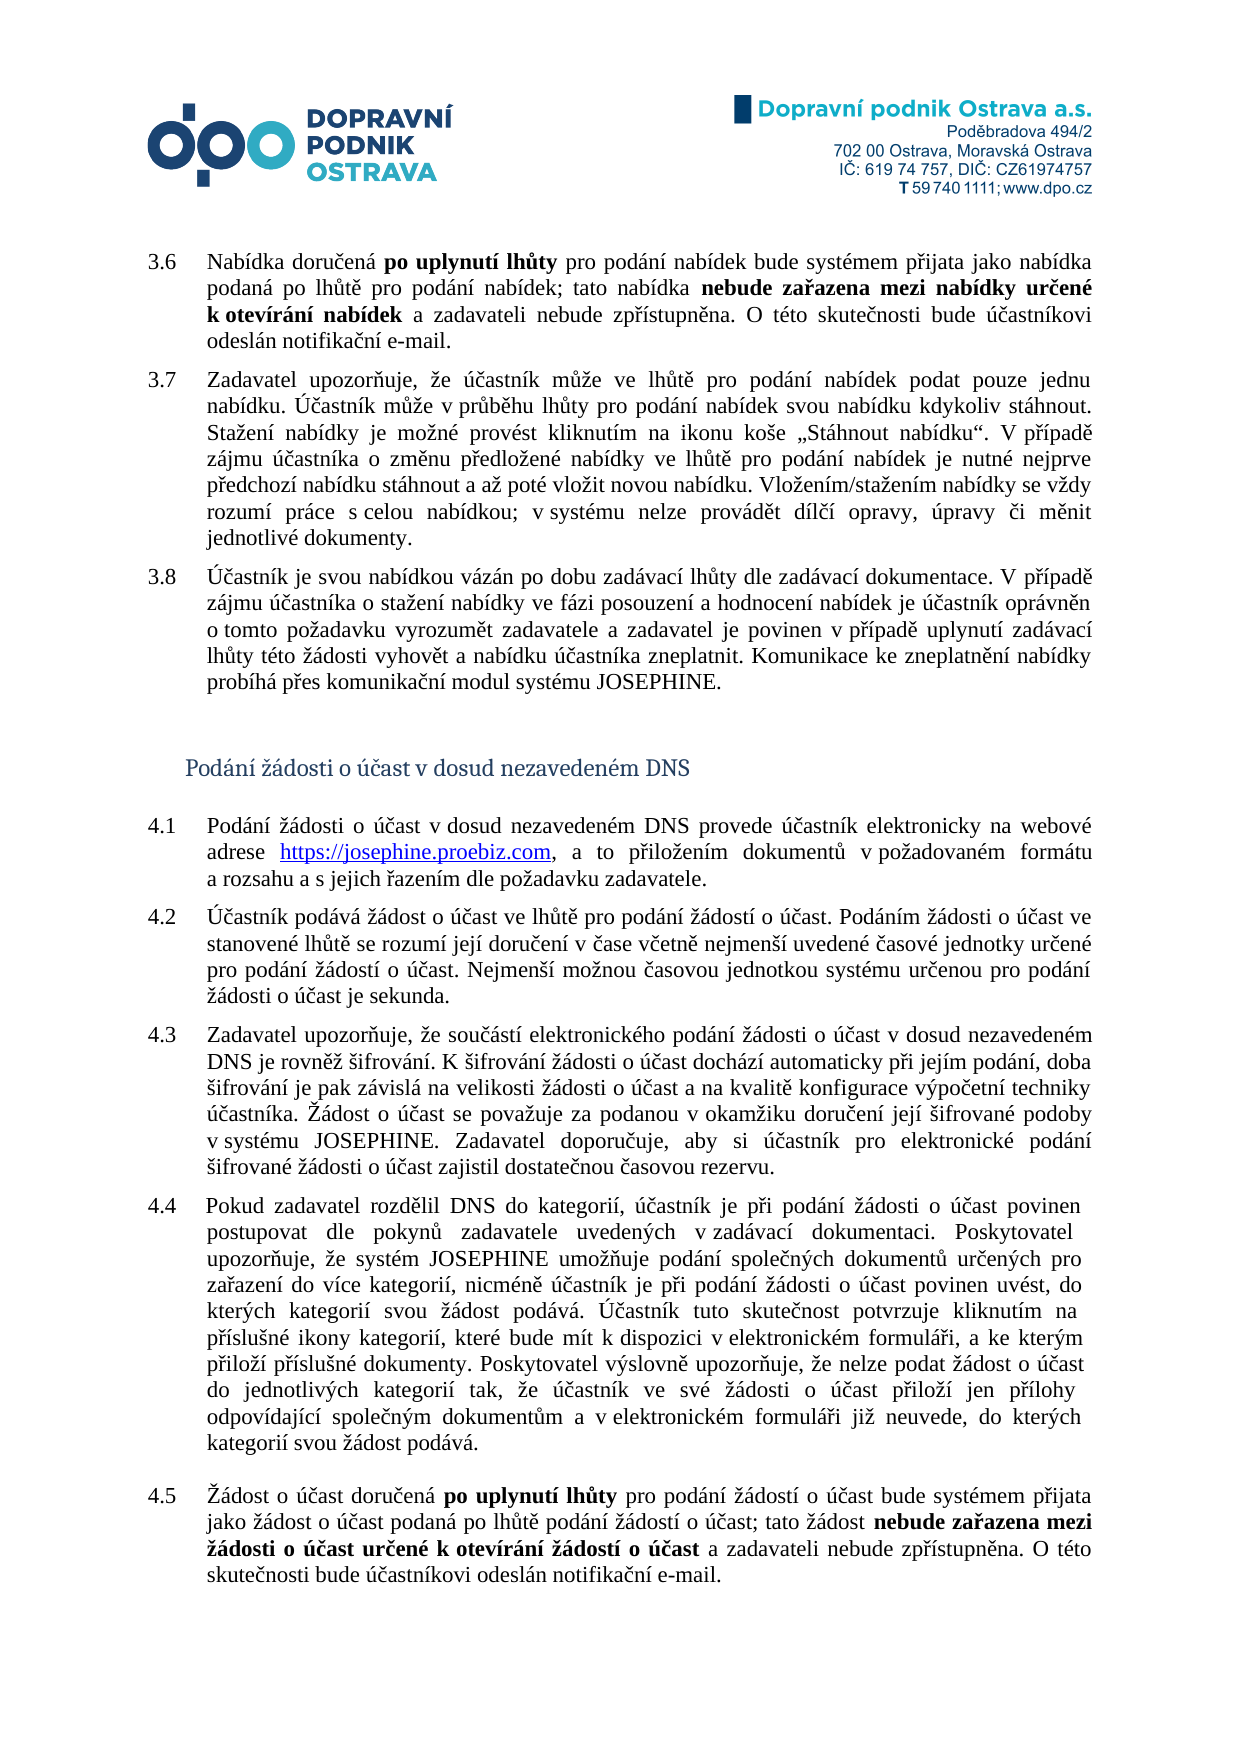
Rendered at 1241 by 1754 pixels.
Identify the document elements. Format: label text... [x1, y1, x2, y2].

picture [734, 95, 1092, 197]
text 4.1 Podání žádosti o účast v dosud nezavedeném DNS provede účastník elektronicky na webové adrese https://josephine.proebiz.com, a to přiložením dokumentů v požadovaném formátu a rozsahu a s jejich řazením dle požadavku zadavatele. [148, 812, 1093, 891]
text 4.2 Účastník podává žádost o účast ve lhůtě pro podání žádostí o účast. Podáním žádosti o účast ve stanovené lhůtě se rozumí její doručení v čase včetně nejmenší uvedené časové jednotky určené pro podání žádostí o účast. Nejmenší možnou časovou jednotkou systému určenou pro podání žádosti o účast je sekunda. [148, 903, 1093, 1009]
subtitle Podání žádosti o účast v dosud nezavedeném DNS [185, 754, 1093, 783]
picture [147, 103, 454, 187]
text 4.4 Pokud zadavatel rozdělil DNS do kategorií, účastník je při podání žádosti o účast povinen postupovat dle pokynů zadavatele uvedených v zadávací dokumentaci. Poskytovatel upozorňuje, že systém JOSEPHINE umožňuje podání společných dokumentů určených pro zařazení do více kategorií, nicméně účastník je při podání žádosti o účast povinen uvést, do kterých kategorií svou žádost podává. Účastník tuto skutečnost potvrzuje kliknutím na příslušné ikony kategorií, které bude mít k dispozici v elektronickém formuláři, a ke kterým přiloží příslušné dokumenty. Poskytovatel výslovně upozorňuje, že nelze podat žádost o účast do jednotlivých kategorií tak, že účastník ve své žádosti o účast přiloží jen přílohy odpovídající společným dokumentům a v elektronickém formuláři již neuvede, do kterých kategorií svou žádost podává. [148, 1192, 1093, 1456]
text 3.6 Nabídka doručená po uplynutí lhůty pro podání nabídek bude systémem přijata jako nabídka podaná po lhůtě pro podání nabídek; tato nabídka nebude zařazena mezi nabídky určené k otevírání nabídek a zadavateli nebude zpřístupněna. O této skutečnosti bude účastníkovi odeslán notifikační e-mail. [148, 248, 1093, 353]
text 3.8 Účastník je svou nabídkou vázán po dobu zadávací lhůty dle zadávací dokumentace. V případě zájmu účastníka o stažení nabídky ve fázi posouzení a hodnocení nabídek je účastník oprávněn o tomto požadavku vyrozumět zadavatele a zadavatel je povinen v případě uplynutí zadávací lhůty této žádosti vyhovět a nabídku účastníka zneplatnit. Komunikace ke zneplatnění nabídky probíhá přes komunikační modul systému JOSEPHINE. [148, 563, 1093, 695]
text 4.3 Zadavatel upozorňuje, že součástí elektronického podání žádosti o účast v dosud nezavedeném DNS je rovněž šifrování. K šifrování žádosti o účast dochází automaticky při jejím podání, doba šifrování je pak závislá na velikosti žádosti o účast a na kvalitě konfigurace výpočetní techniky účastníka. Žádost o účast se považuje za podanou v okamžiku doručení její šifrované podoby v systému JOSEPHINE. Zadavatel doporučuje, aby si účastník pro elektronické podání šifrované žádosti o účast zajistil dostatečnou časovou rezervu. [148, 1021, 1093, 1179]
text 4.5 Žádost o účast doručená po uplynutí lhůty pro podání žádostí o účast bude systémem přijata jako žádost o účast podaná po lhůtě podání žádostí o účast; tato žádost nebude zařazena mezi žádosti o účast určené k otevírání žádostí o účast a zadavateli nebude zpřístupněna. O této skutečnosti bude účastníkovi odeslán notifikační e-mail. [148, 1482, 1093, 1587]
text 3.7 Zadavatel upozorňuje, že účastník může ve lhůtě pro podání nabídek podat pouze jednu nabídku. Účastník může v průběhu lhůty pro podání nabídek svou nabídku kdykoliv stáhnout. Stažení nabídky je možné provést kliknutím na ikonu koše „Stáhnout nabídku“. V případě zájmu účastníka o změnu předložené nabídky ve lhůtě pro podání nabídek je nutné nejprve předchozí nabídku stáhnout a až poté vložit novou nabídku. Vložením/stažením nabídky se vždy rozumí práce s celou nabídkou; v systému nelze provádět dílčí opravy, úpravy či měnit jednotlivé dokumenty. [148, 366, 1093, 550]
